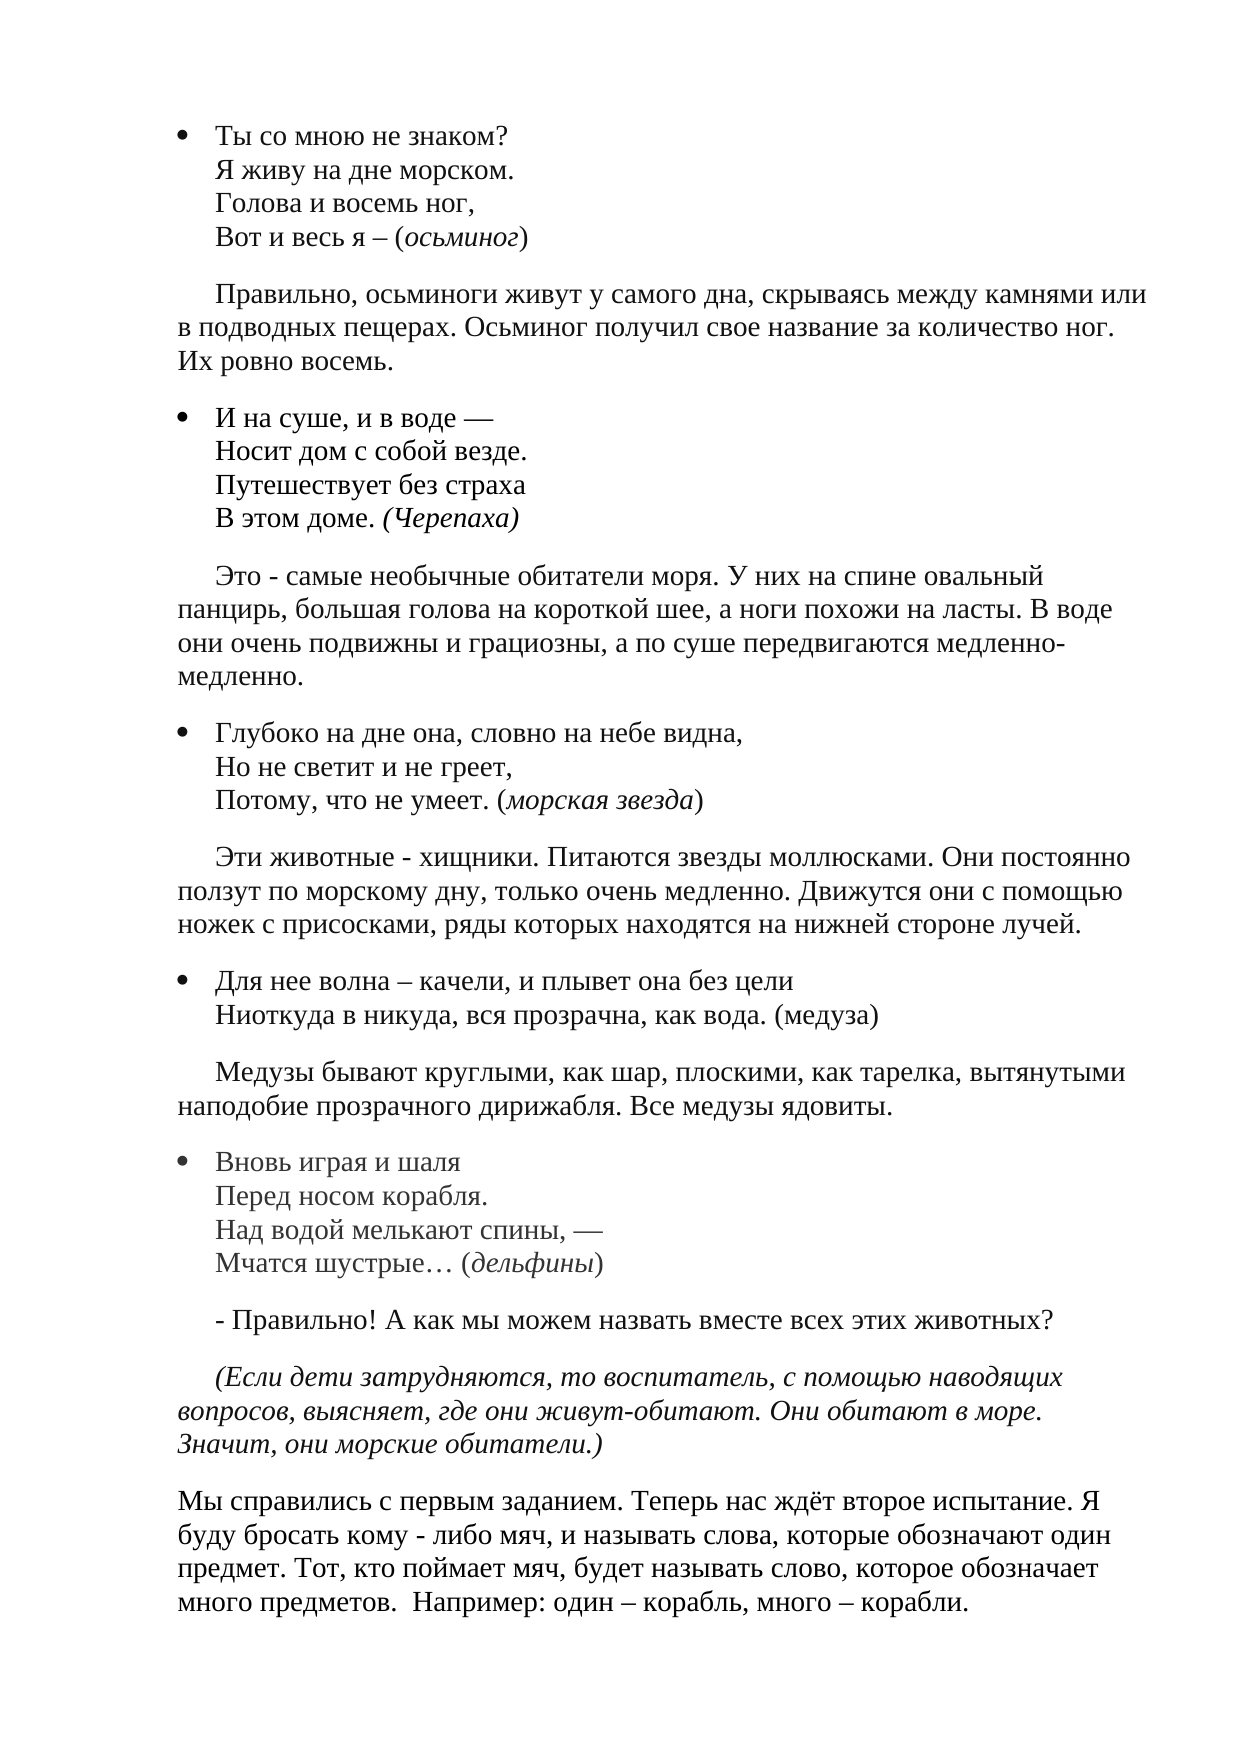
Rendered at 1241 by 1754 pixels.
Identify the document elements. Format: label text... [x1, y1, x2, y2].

text Медузы бывают круглыми, как шар, плоскими, как тарелка, вытянутыми наподобие прозрачного дирижабля. Все медузы ядовиты. [177, 1054, 1152, 1121]
list Ты со мною не знаком? Я живу на дне морском. Голова и восемь ног, Вот и весь я – (осьминог) [177, 118, 1152, 252]
list Вновь играя и шаля Перед носом корабля. Над водой мелькают спины, — Мчатся шустрые… (дельфины) [177, 1144, 1152, 1279]
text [177, 1483, 1152, 1617]
text (Если дети затрудняются, то воспитатель, с помощью наводящих вопросов, выясняет, где они живут-обитают. Они обитают в море. Значит, они морские обитатели.) [177, 1359, 1152, 1460]
list Глубоко на дне она, словно на небе видна, Но не светит и не греет, Потому, что не умеет. (морская звезда) [177, 715, 1152, 816]
text - Правильно! А как мы можем назвать вместе всех этих животных? [177, 1302, 1152, 1336]
list Для нее волна – качели, и плывет она без цели Ниоткуда в никуда, вся прозрачна, как вода. (медуза) [177, 963, 1152, 1031]
text Эти животные - хищники. Питаются звезды моллюсками. Они постоянно ползут по морскому дну, только очень медленно. Движутся они с помощью ножек с присосками, ряды которых находятся на нижней стороне лучей. [177, 839, 1152, 940]
list И на суше, и в воде — Носит дом с собой везде. Путешествует без страха В этом доме. (Черепаха) [177, 400, 1152, 534]
text Это - самые необычные обитатели моря. У них на спине овальный панцирь, большая голова на короткой шее, а ноги похожи на ласты. В воде они очень подвижны и грациозны, а по суше передвигаются медленно-медленно. [177, 558, 1152, 692]
text Правильно, осьминоги живут у самого дна, скрываясь между камнями или в подводных пещерах. Осьминог получил свое название за количество ног. Их ровно восемь. [177, 276, 1152, 376]
